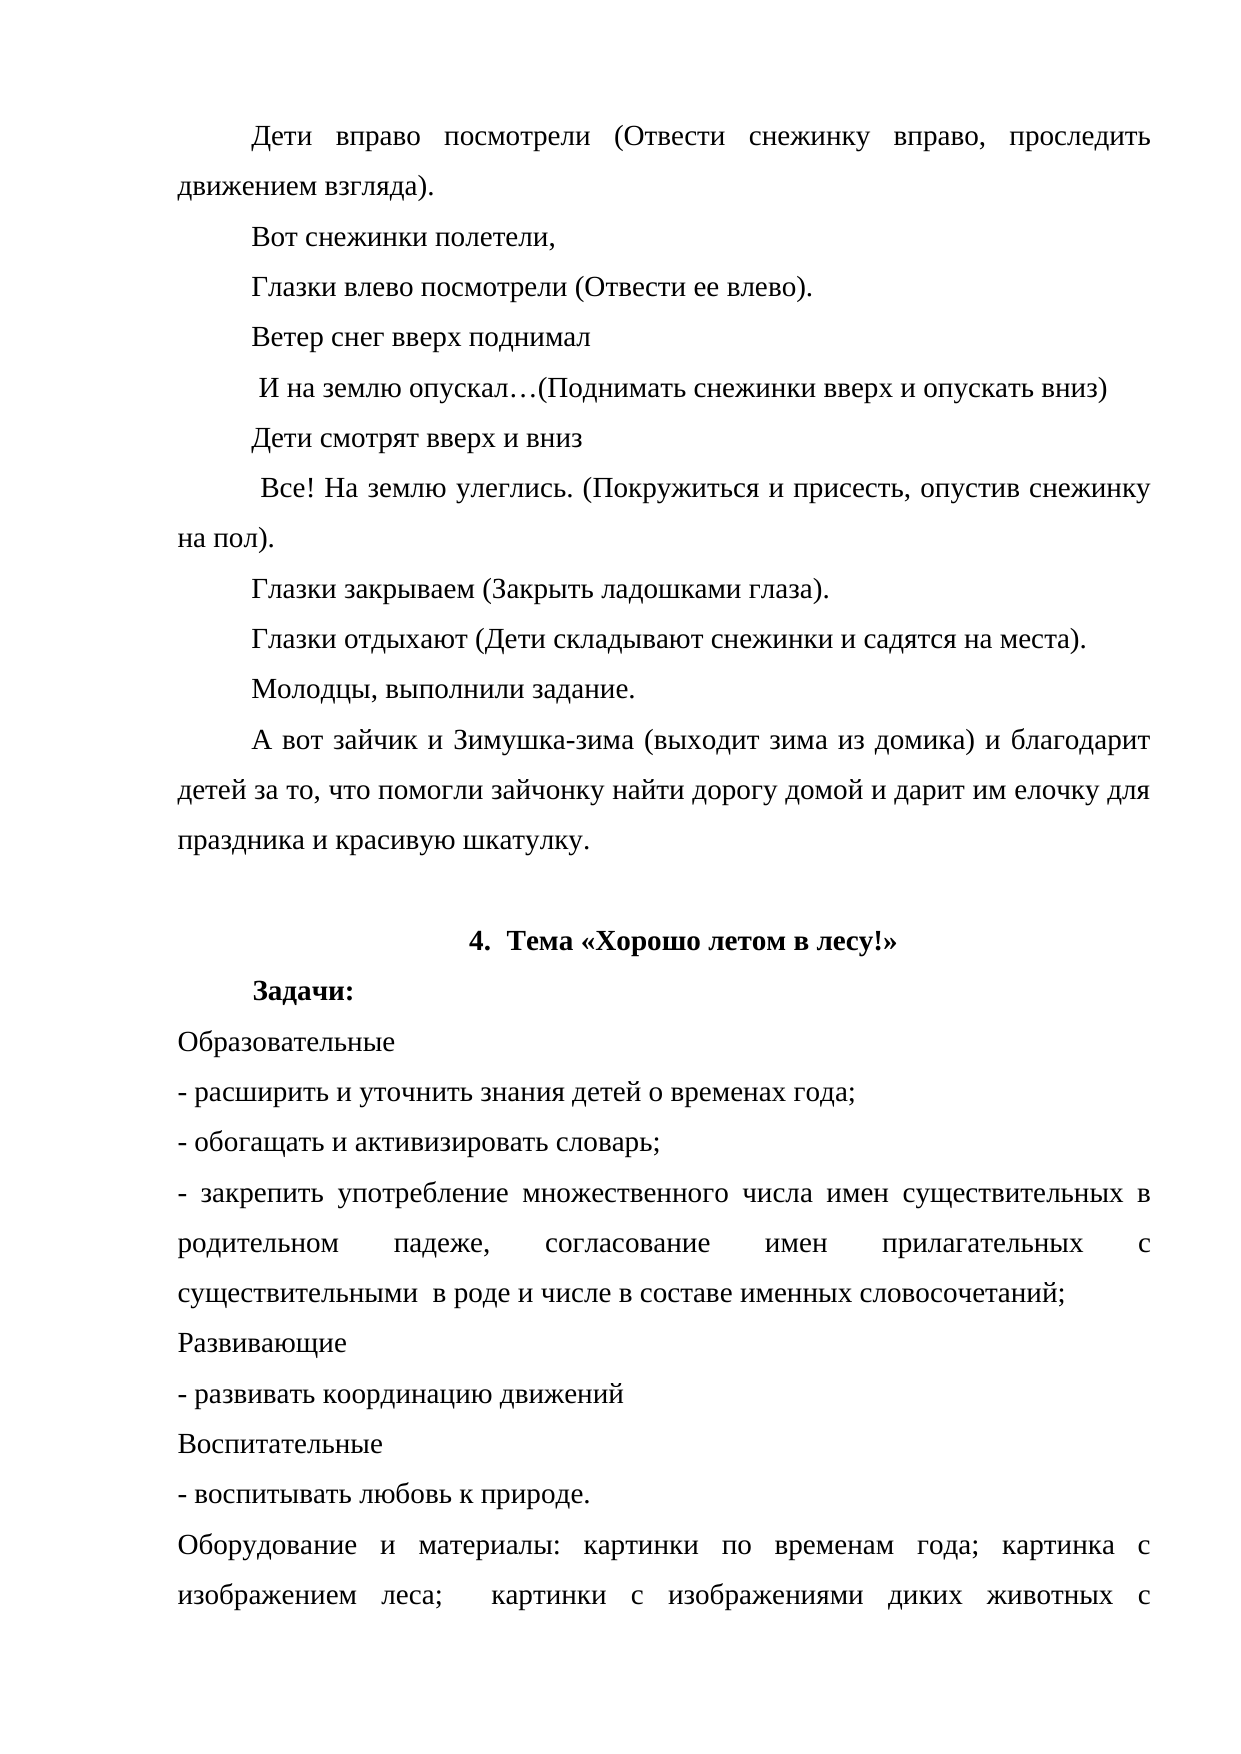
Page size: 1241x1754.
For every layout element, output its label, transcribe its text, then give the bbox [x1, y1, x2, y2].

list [177, 1527, 1152, 1611]
list - расширить и уточнить знания детей о временах года; [177, 1074, 1152, 1108]
list - закрепить употребление множественного числа имен существительных в родительном падеже, согласование имен прилагательных с существительными в роде и числе в составе именных словосочетаний; [177, 1175, 1152, 1309]
list Развивающие [177, 1326, 1152, 1359]
list И на землю опускал…(Поднимать снежинки вверх и опускать вниз) [177, 370, 1152, 403]
list Дети смотрят вверх и вниз [177, 420, 1152, 453]
list - развивать координацию движений [177, 1376, 1152, 1409]
list Воспитательные [177, 1426, 1152, 1460]
list А вот зайчик и Зимушка-зима (выходит зима из домика) и благодарит детей за то, что помогли зайчонку найти дорогу домой и дарит им елочку для праздника и красивую шкатулку. [177, 722, 1152, 856]
list Ветер снег вверх поднимал [177, 319, 1152, 353]
list - обогащать и активизировать словарь; [177, 1124, 1152, 1158]
list Молодцы, выполнили задание. [177, 672, 1152, 705]
list Тема «Хорошо летом в лесу!» [215, 923, 1152, 957]
list Глазки отдыхают (Дети складывают снежинки и садятся на места). [177, 621, 1152, 655]
list - воспитывать любовь к природе. [177, 1477, 1152, 1510]
list Задачи: [252, 973, 1152, 1007]
list Глазки закрываем (Закрыть ладошками глаза). [177, 571, 1152, 604]
list Вот снежинки полетели, [177, 219, 1152, 252]
list Дети вправо посмотрели (Отвести снежинку вправо, проследить движением взгляда). [177, 118, 1152, 202]
list Все! На землю улеглись. (Покружиться и присесть, опустив снежинку на пол). [177, 470, 1152, 554]
list Образовательные [177, 1024, 1152, 1057]
list Глазки влево посмотрели (Отвести ее влево). [177, 269, 1152, 303]
